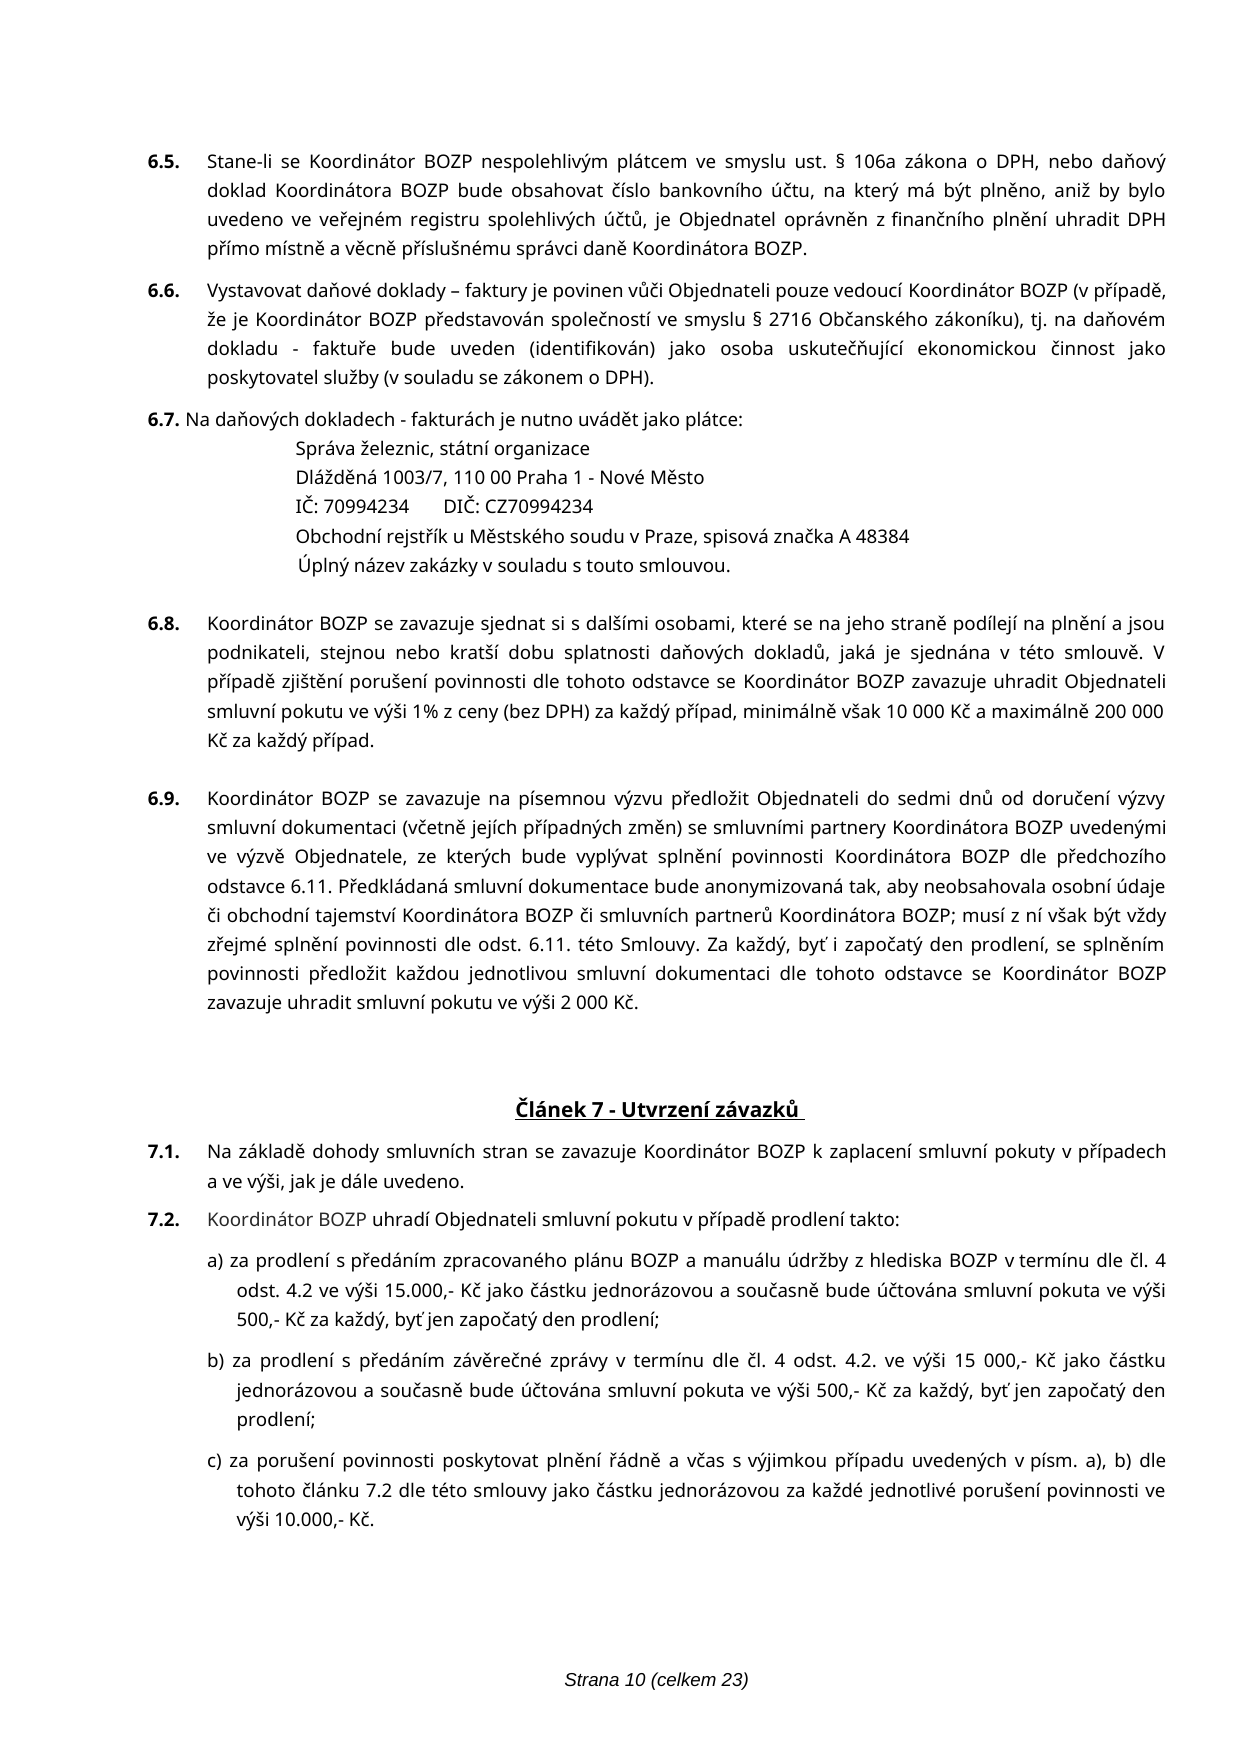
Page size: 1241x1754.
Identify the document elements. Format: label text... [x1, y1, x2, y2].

text 6.6. Vystavovat daňové doklady – faktury je povinen vůči Objednateli pouze vedoucí Koordinátor BOZP (v případě, že je Koordinátor BOZP představován společností ve smyslu § 2716 Občanského zákoníku), tj. na daňovém dokladu - faktuře bude uveden (identifikován) jako osoba uskutečňující ekonomickou činnost jako poskytovatel služby (v souladu se zákonem o DPH). [148, 274, 1167, 391]
text b) za prodlení s předáním závěrečné zprávy v termínu dle čl. 4 odst. 4.2. ve výši 15 000,- Kč jako částku jednorázovou a současně bude účtována smluvní pokuta ve výši 500,- Kč za každý, byť jen započatý den prodlení; [207, 1344, 1167, 1432]
text 6.5. Stane-li se Koordinátor BOZP nespolehlivým plátcem ve smyslu ust. § 106a zákona o DPH, nebo daňový doklad Koordinátora BOZP bude obsahovat číslo bankovního účtu, na který má být plněno, aniž by bylo uvedeno ve veřejném registru spolehlivých účtů, je Objednatel oprávněn z finančního plnění uhradit DPH přímo místně a věcně příslušnému správci daně Koordinátora BOZP. [148, 145, 1167, 261]
text Správa železnic, státní organizace [148, 432, 1167, 461]
text Dlážděná 1003/7, 110 00 Praha 1 - Nové Město [148, 461, 1167, 491]
text 6.7. Na daňových dokladech - fakturách je nutno uvádět jako plátce: [148, 403, 1167, 432]
subtitle 7.2. Koordinátor BOZP uhradí Objednateli smluvní pokutu v případě prodlení takto: [148, 1206, 1167, 1232]
text Úplný název zakázky v souladu s touto smlouvou. [148, 549, 1167, 578]
text 6.9. Koordinátor BOZP se zavazuje na písemnou výzvu předložit Objednateli do sedmi dnů od doručení výzvy smluvní dokumentaci (včetně jejích případných změn) se smluvními partnery Koordinátora BOZP uvedenými ve výzvě Objednatele, ze kterých bude vyplývat splnění povinnosti Koordinátora BOZP dle předchozího odstavce 6.11. Předkládaná smluvní dokumentace bude anonymizovaná tak, aby neobsahovala osobní údaje či obchodní tajemství Koordinátora BOZP či smluvních partnerů Koordinátora BOZP; musí z ní však být vždy zřejmé splnění povinnosti dle odst. 6.11. této Smlouvy. Za každý, byť i započatý den prodlení, se splněním povinnosti předložit každou jednotlivou smluvní dokumentaci dle tohoto odstavce se Koordinátor BOZP zavazuje uhradit smluvní pokutu ve výši 2 000 Kč. [148, 782, 1167, 1016]
text 7.1. Na základě dohody smluvních stran se zavazuje Koordinátor BOZP k zaplacení smluvní pokuty v případech a ve výši, jak je dále uvedeno. [148, 1136, 1167, 1194]
text 6.8. Koordinátor BOZP se zavazuje sjednat si s dalšími osobami, které se na jeho straně podílejí na plnění a jsou podnikateli, stejnou nebo kratší dobu splatnosti daňových dokladů, jaká je sjednána v této smlouvě. V případě zjištění porušení povinnosti dle tohoto odstavce se Koordinátor BOZP zavazuje uhradit Objednateli smluvní pokutu ve výši 1% z ceny (bez DPH) za každý případ, minimálně však 10 000 Kč a maximálně 200 000 Kč za každý případ. [148, 607, 1167, 753]
text IČ: 70994234 DIČ: CZ70994234 [148, 491, 1167, 520]
text a) za prodlení s předáním zpracovaného plánu BOZP a manuálu údržby z hlediska BOZP v termínu dle čl. 4 odst. 4.2 ve výši 15.000,- Kč jako částku jednorázovou a současně bude účtována smluvní pokuta ve výši 500,- Kč za každý, byť jen započatý den prodlení; [207, 1244, 1167, 1332]
text c) za porušení povinnosti poskytovat plnění řádně a včas s výjimkou případu uvedených v písm. a), b) dle tohoto článku 7.2 dle této smlouvy jako částku jednorázovou za každé jednotlivé porušení povinnosti ve výši 10.000,- Kč. [207, 1444, 1167, 1532]
text Obchodní rejstřík u Městského soudu v Praze, spisová značka A 48384 [148, 520, 1167, 549]
text Článek 7 - Utvrzení závazků [148, 1095, 1167, 1123]
